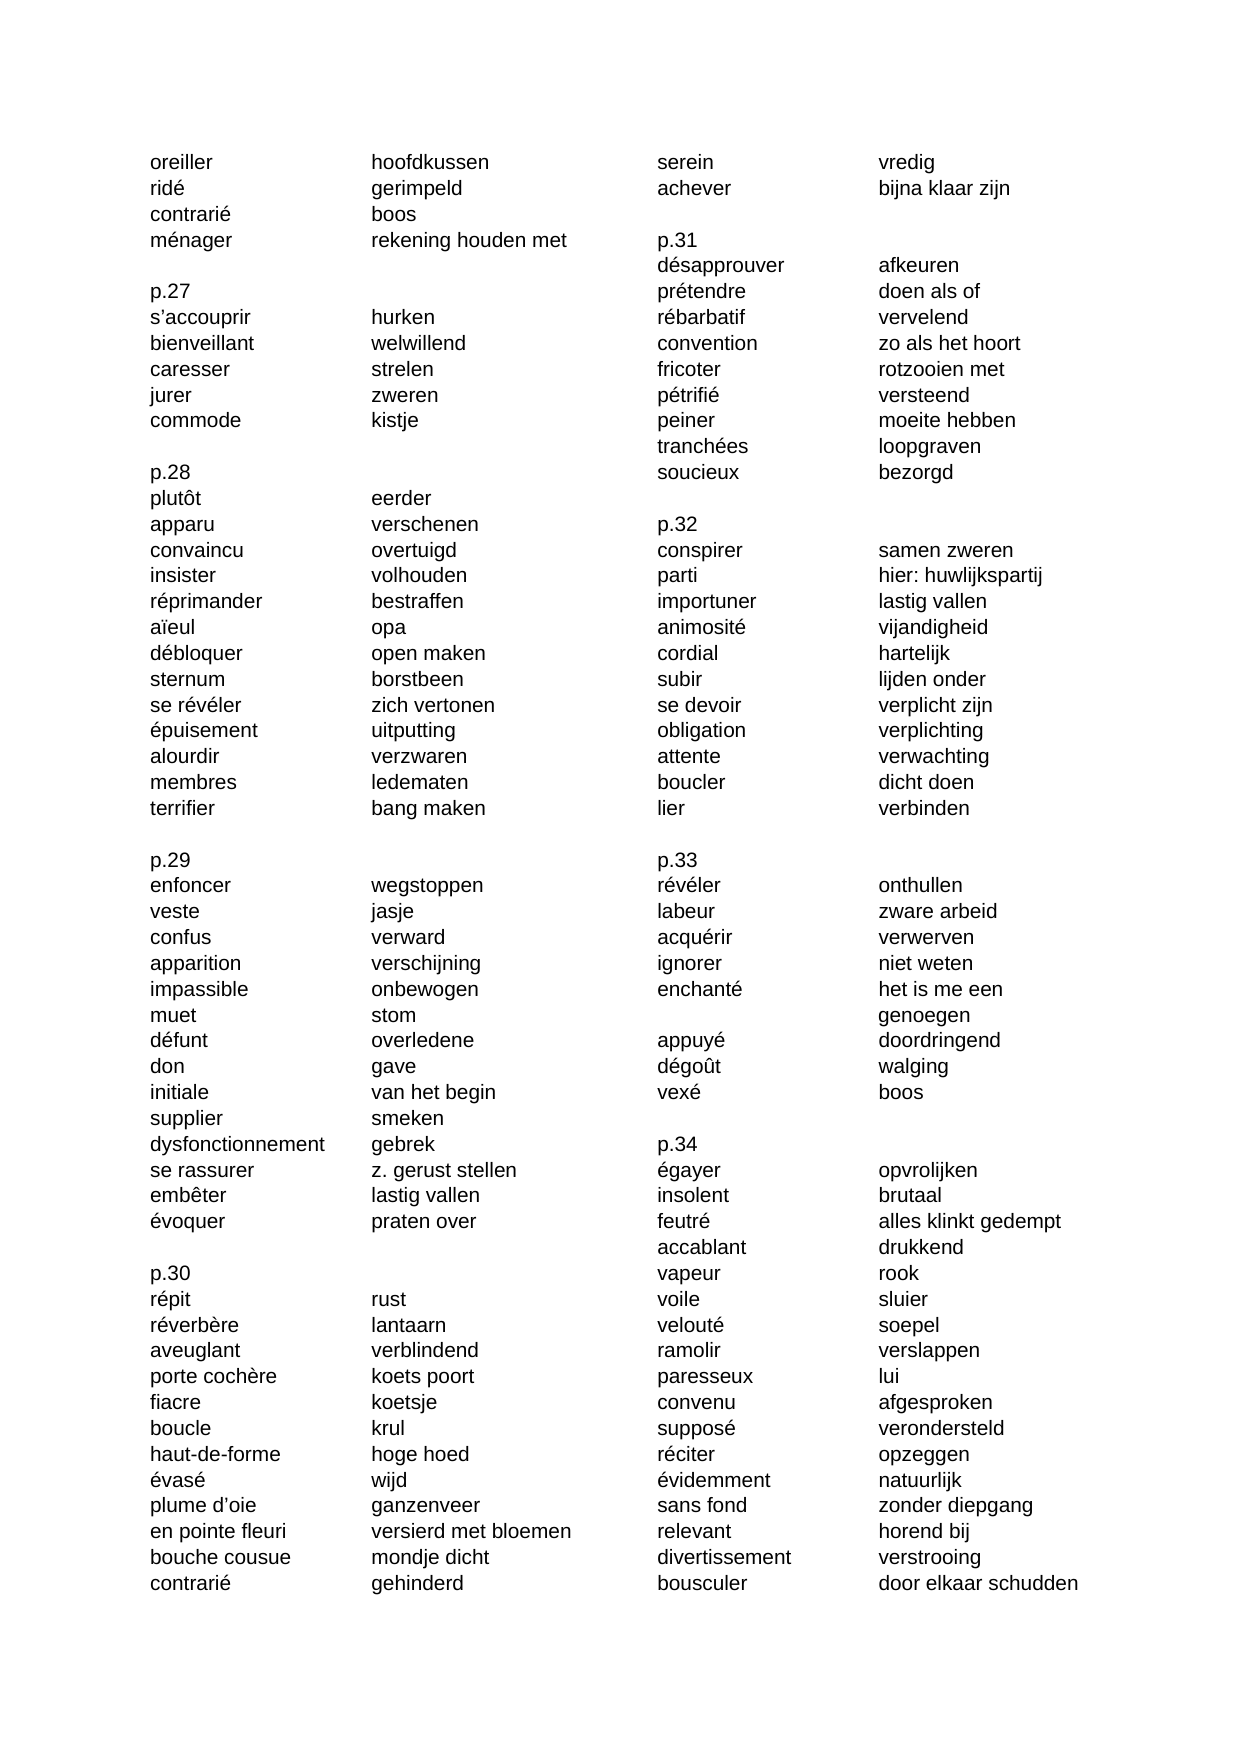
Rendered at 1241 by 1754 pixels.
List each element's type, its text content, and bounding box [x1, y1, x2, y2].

text ménager rekening houden met [150, 227, 583, 251]
text aïeul opa [150, 615, 583, 639]
text répit rust [150, 1287, 583, 1311]
text importuner lastig vallen [657, 589, 1090, 613]
text peiner moeite hebben [657, 408, 1090, 432]
text terrifier bang maken [150, 796, 583, 820]
text cordial hartelijk [657, 641, 1090, 665]
text apparition verschijning [150, 951, 583, 975]
text parti hier: huwlijkspartij [657, 563, 1090, 587]
text bouche cousue mondje dicht [150, 1545, 583, 1569]
text insolent brutaal [657, 1183, 1090, 1207]
text porte cochère koets poort [150, 1364, 583, 1388]
text paresseux lui [657, 1364, 1090, 1388]
text p.34 [657, 1132, 1090, 1156]
text subir lijden onder [657, 667, 1090, 691]
text tranchées loopgraven [657, 434, 1090, 458]
text pétrifié versteend [657, 382, 1090, 406]
text fiacre koetsje [150, 1390, 583, 1414]
text plutôt eerder [150, 486, 583, 510]
text p.32 [657, 512, 1090, 536]
text p.33 [657, 847, 1090, 871]
text fricoter rotzooien met [657, 357, 1090, 381]
text embêter lastig vallen [150, 1183, 583, 1207]
text sternum borstbeen [150, 667, 583, 691]
text alourdir verzwaren [150, 744, 583, 768]
text défunt overledene [150, 1028, 583, 1052]
text contrarié boos [150, 202, 583, 226]
text plume d’oie ganzenveer [150, 1493, 583, 1517]
text aveuglant verblindend [150, 1338, 583, 1362]
text p.31 [657, 227, 1090, 251]
text rébarbatif vervelend [657, 305, 1090, 329]
text débloquer open maken [150, 641, 583, 665]
text évoquer praten over [150, 1209, 583, 1233]
text réverbère lantaarn [150, 1312, 583, 1336]
text se révéler zich vertonen [150, 692, 583, 716]
text apparu verschenen [150, 512, 583, 536]
text convention zo als het hoort [657, 331, 1090, 355]
text lier verbinden [657, 796, 1090, 820]
text initiale van het begin [150, 1080, 583, 1104]
text évasé wijd [150, 1467, 583, 1491]
text s’accouprir hurken [150, 305, 583, 329]
text jurer zweren [150, 382, 583, 406]
text conspirer samen zweren [657, 537, 1090, 561]
text caresser strelen [150, 357, 583, 381]
text réciter opzeggen [657, 1442, 1090, 1466]
text vexé boos [657, 1080, 1090, 1104]
text dysfonctionnement gebrek [150, 1132, 583, 1156]
text évidemment natuurlijk [657, 1467, 1090, 1491]
text impassible onbewogen [150, 977, 583, 1001]
text serein vredig [657, 150, 1090, 174]
text haut-de-forme hoge hoed [150, 1442, 583, 1466]
text supplier smeken [150, 1106, 583, 1130]
text p.29 [150, 847, 583, 871]
text insister volhouden [150, 563, 583, 587]
text obligation verplichting [657, 718, 1090, 742]
text p.30 [150, 1261, 583, 1285]
text ignorer niet weten [657, 951, 1090, 975]
text velouté soepel [657, 1312, 1090, 1336]
text contrarié gehinderd [150, 1571, 583, 1595]
text voile sluier [657, 1287, 1090, 1311]
text don gave [150, 1054, 583, 1078]
text ramolir verslappen [657, 1338, 1090, 1362]
text bousculer door elkaar schudden [657, 1571, 1090, 1595]
text enchanté het is me een genoegen [657, 977, 1090, 1026]
text membres ledematen [150, 770, 583, 794]
text appuyé doordringend [657, 1028, 1090, 1052]
text commode kistje [150, 408, 583, 432]
text boucle krul [150, 1416, 583, 1440]
text achever bijna klaar zijn [657, 176, 1090, 200]
text oreiller hoofdkussen [150, 150, 583, 174]
text muet stom [150, 1002, 583, 1026]
text dégoût walging [657, 1054, 1090, 1078]
text révéler onthullen [657, 873, 1090, 897]
text enfoncer wegstoppen [150, 873, 583, 897]
text relevant horend bij [657, 1519, 1090, 1543]
text acquérir verwerven [657, 925, 1090, 949]
text feutré alles klinkt gedempt [657, 1209, 1090, 1233]
text convenu afgesproken [657, 1390, 1090, 1414]
text animosité vijandigheid [657, 615, 1090, 639]
text se rassurer z. gerust stellen [150, 1157, 583, 1181]
text prétendre doen als of [657, 279, 1090, 303]
text boucler dicht doen [657, 770, 1090, 794]
text ridé gerimpeld [150, 176, 583, 200]
text vapeur rook [657, 1261, 1090, 1285]
text désapprouver afkeuren [657, 253, 1090, 277]
text p.27 [150, 279, 583, 303]
text divertissement verstrooing [657, 1545, 1090, 1569]
text accablant drukkend [657, 1235, 1090, 1259]
text en pointe fleuri versierd met bloemen [150, 1519, 583, 1543]
text sans fond zonder diepgang [657, 1493, 1090, 1517]
text veste jasje [150, 899, 583, 923]
text bienveillant welwillend [150, 331, 583, 355]
text labeur zware arbeid [657, 899, 1090, 923]
text se devoir verplicht zijn [657, 692, 1090, 716]
text égayer opvrolijken [657, 1157, 1090, 1181]
text soucieux bezorgd [657, 460, 1090, 484]
text épuisement uitputting [150, 718, 583, 742]
text attente verwachting [657, 744, 1090, 768]
text confus verward [150, 925, 583, 949]
text réprimander bestraffen [150, 589, 583, 613]
text p.28 [150, 460, 583, 484]
text convaincu overtuigd [150, 537, 583, 561]
text supposé verondersteld [657, 1416, 1090, 1440]
